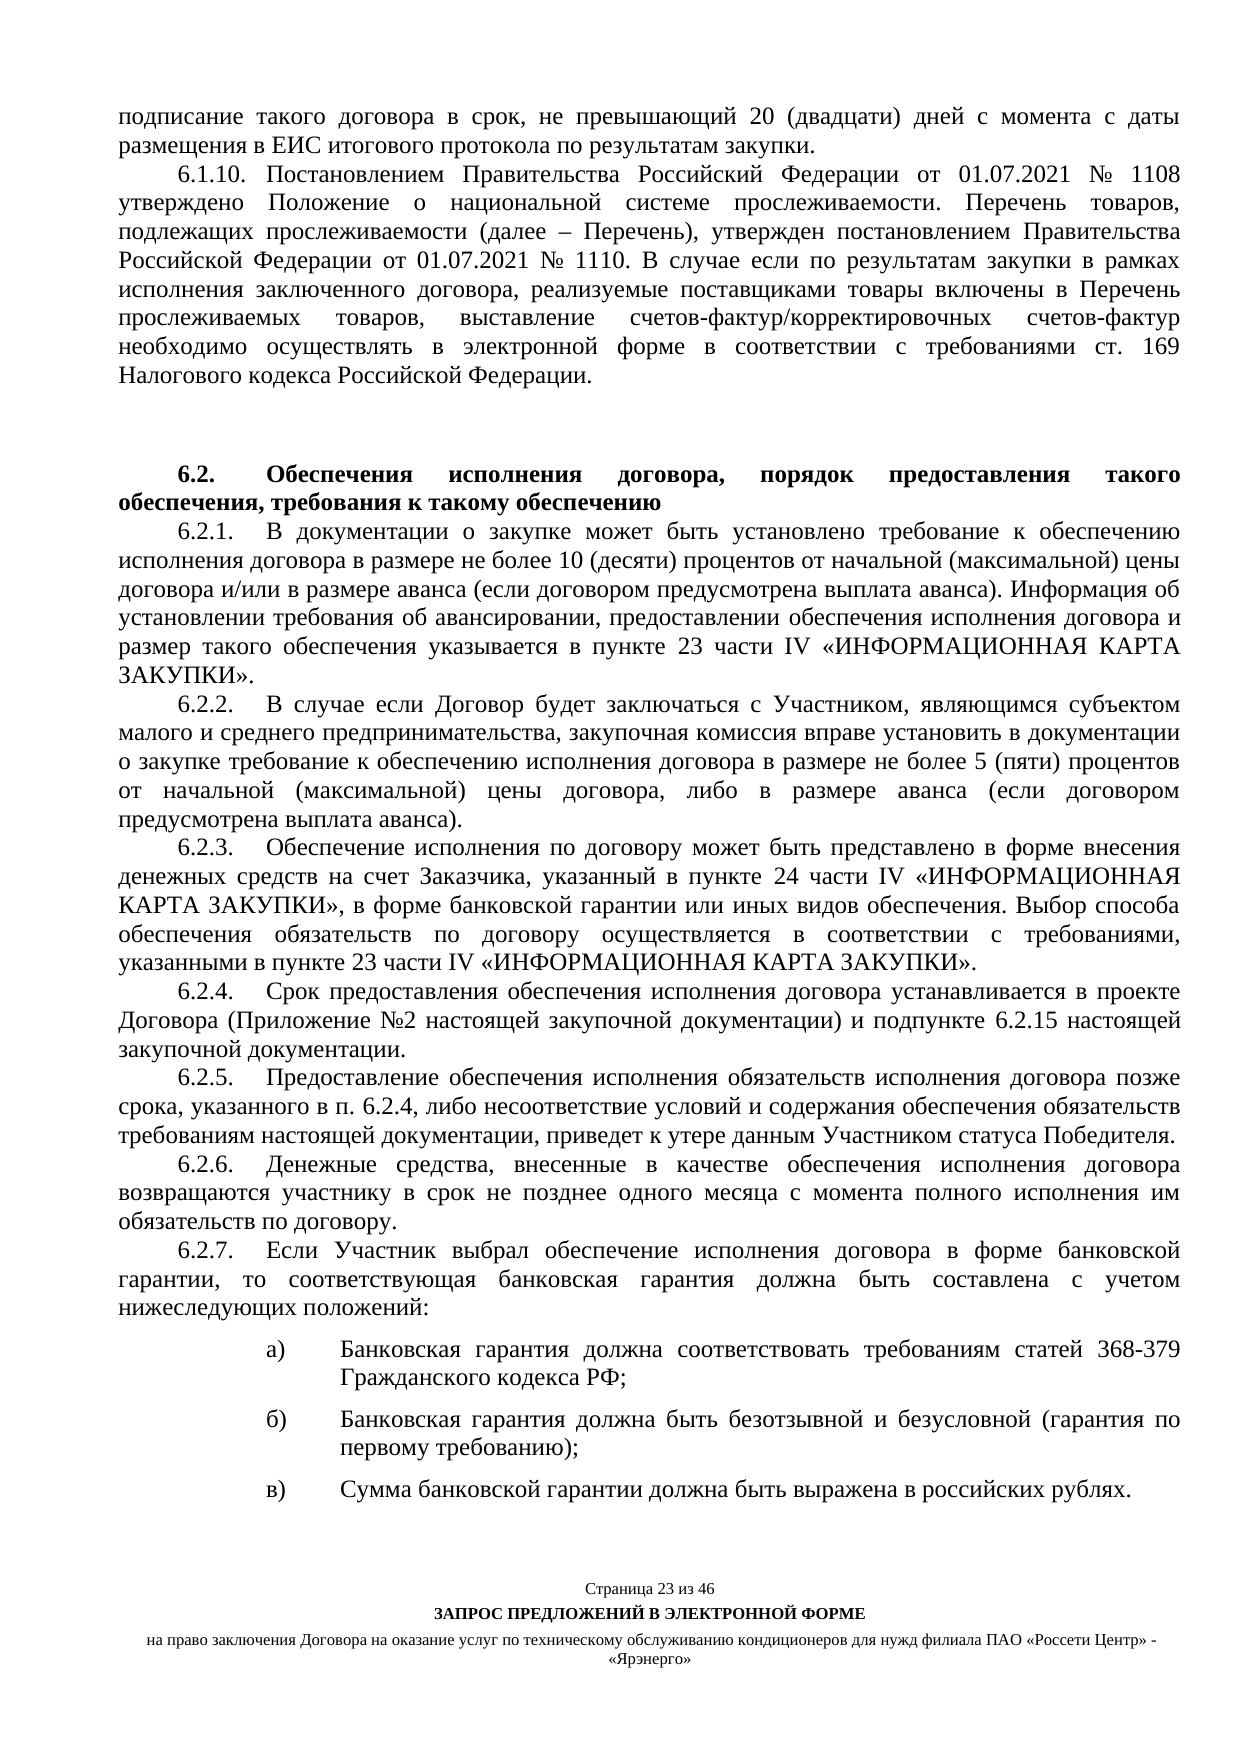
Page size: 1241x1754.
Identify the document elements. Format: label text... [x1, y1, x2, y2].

subtitle Срок предоставления обеспечения исполнения договора устанавливается в проекте Договора (Приложение №2 настоящей закупочной документации) и подпункте 6.2.15 настоящей закупочной документации. [118, 976, 1181, 1062]
subtitle Обеспечения исполнения договора, порядок предоставления такого обеспечения, требования к такому обеспечению [118, 459, 1181, 516]
list Банковская гарантия должна быть безотзывной и безусловной (гарантия по первому требованию); [266, 1404, 1181, 1461]
subtitle Предоставление обеспечения исполнения обязательств исполнения договора позже срока, указанного в п. 6.2.4, либо несоответствие условий и содержания обеспечения обязательств требованиям настоящей документации, приведет к утере данным Участником статуса Победителя. [118, 1062, 1181, 1149]
subtitle Постановлением Правительства Российский Федерации от 01.07.2021 № 1108 утверждено Положение о национальной системе прослеживаемости. Перечень товаров, подлежащих прослеживаемости (далее – Перечень), утвержден постановлением Правительства Российской Федерации от 01.07.2021 № 1110. В случае если по результатам закупки в рамках исполнения заключенного договора, реализуемые поставщиками товары включены в Перечень прослеживаемых товаров, выставление счетов-фактур/корректировочных счетов-фактур необходимо осуществлять в электронной форме в соответствии с требованиями ст. 169 Налогового кодекса Российской Федерации. [118, 159, 1181, 389]
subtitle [118, 101, 1181, 159]
subtitle Если Участник выбрал обеспечение исполнения договора в форме банковской гарантии, то соответствующая банковская гарантия должна быть составлена с учетом нижеследующих положений: [118, 1235, 1181, 1321]
subtitle В случае если Договор будет заключаться с Участником, являющимся субъектом малого и среднего предпринимательства, закупочная комиссия вправе установить в документации о закупке требование к обеспечению исполнения договора в размере не более 5 (пяти) процентов от начальной (максимальной) цены договора, либо в размере аванса (если договором предусмотрена выплата аванса). [118, 689, 1181, 832]
list Банковская гарантия должна соответствовать требованиям статей 368-379 Гражданского кодекса РФ; [266, 1334, 1181, 1391]
list Сумма банковской гарантии должна быть выражена в российских рублях. [266, 1474, 1181, 1502]
subtitle В документации о закупке может быть установлено требование к обеспечению исполнения договора в размере не более 10 (десяти) процентов от начальной (максимальной) цены договора и/или в размере аванса (если договором предусмотрена выплата аванса). Информация об установлении требования об авансировании, предоставлении обеспечения исполнения договора и размер такого обеспечения указывается в пункте 23 части IV «ИНФОРМАЦИОННАЯ КАРТА ЗАКУПКИ». [118, 516, 1181, 689]
subtitle Денежные средства, внесенные в качестве обеспечения исполнения договора возвращаются участнику в срок не позднее одного месяца с момента полного исполнения им обязательств по договору. [118, 1149, 1181, 1235]
subtitle Обеспечение исполнения по договору может быть представлено в форме внесения денежных средств на счет Заказчика, указанный в пункте 24 части IV «ИНФОРМАЦИОННАЯ КАРТА ЗАКУПКИ», в форме банковской гарантии или иных видов обеспечения. Выбор способа обеспечения обязательств по договору осуществляется в соответствии с требованиями, указанными в пункте 23 части IV «ИНФОРМАЦИОННАЯ КАРТА ЗАКУПКИ». [118, 832, 1181, 976]
